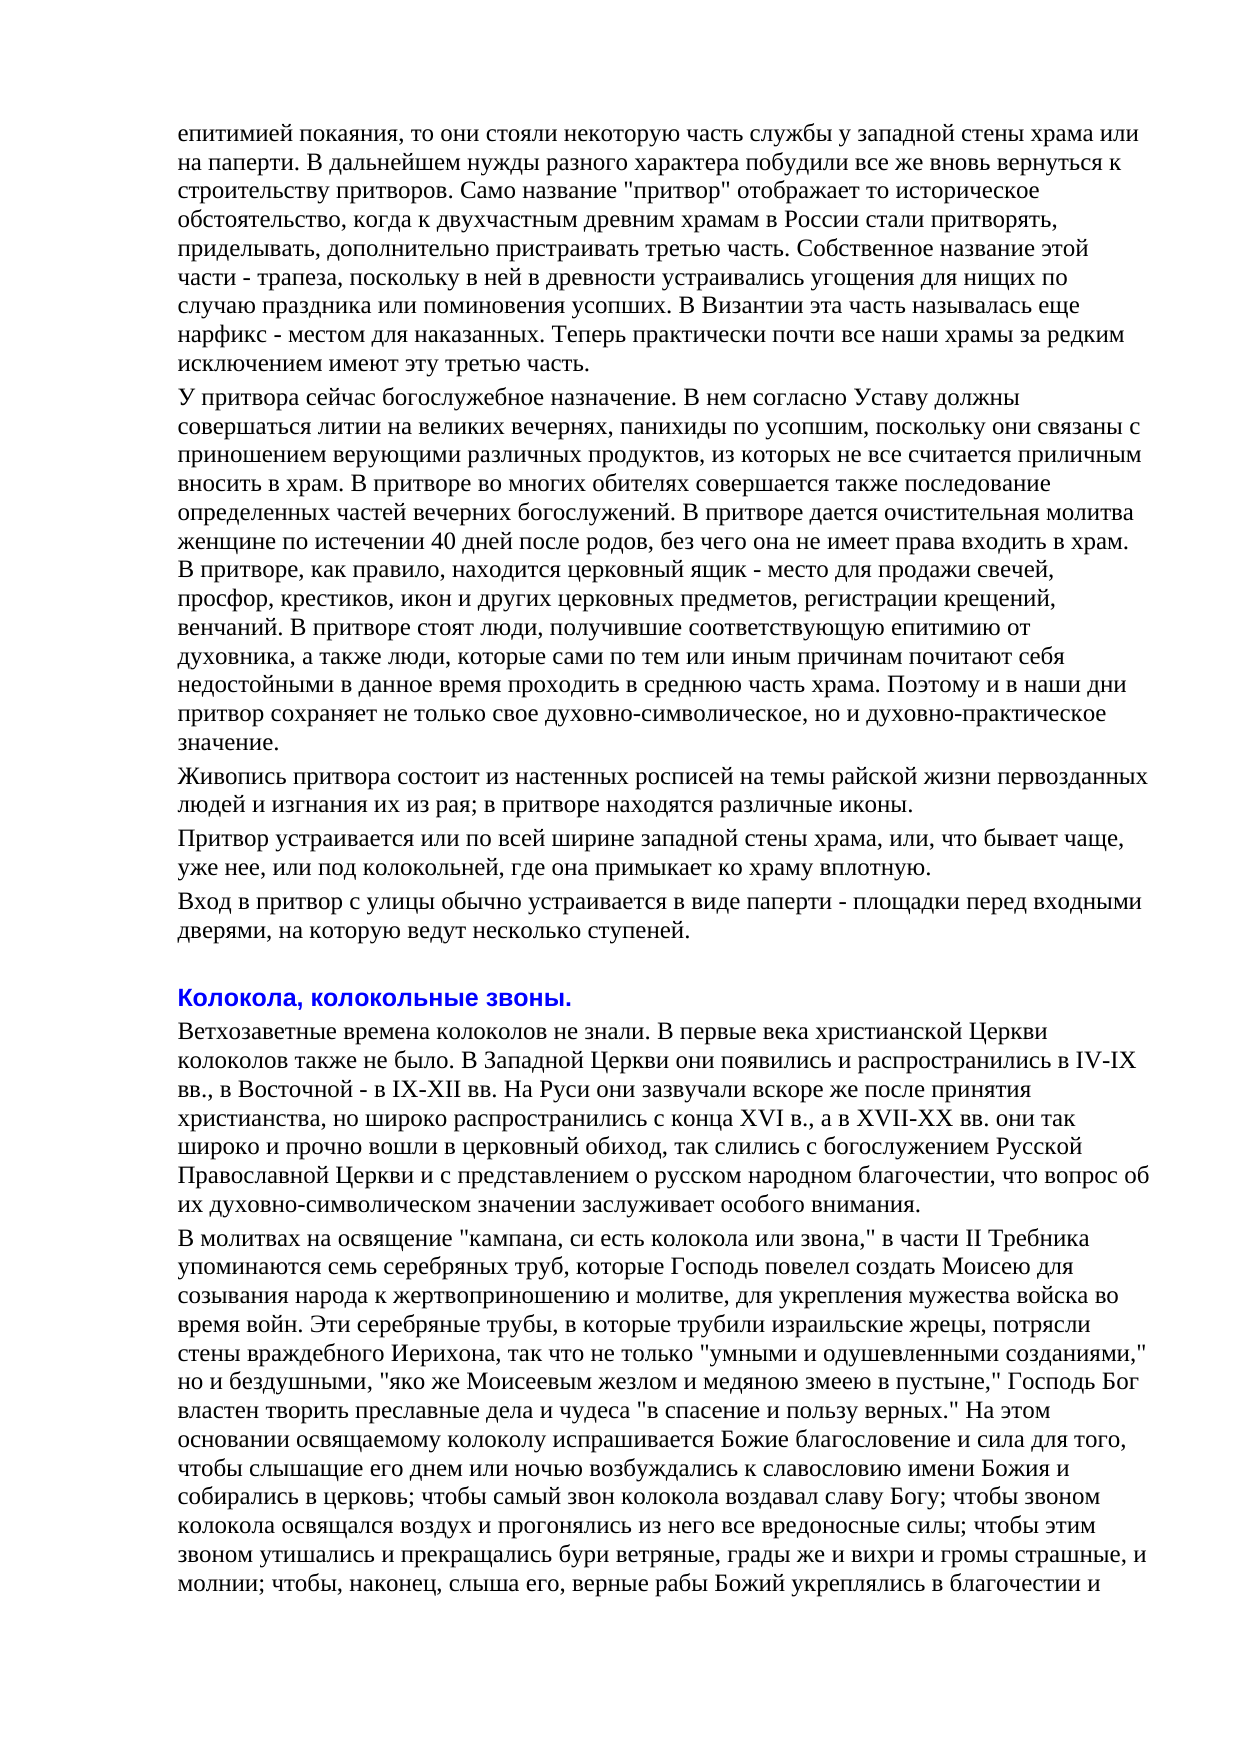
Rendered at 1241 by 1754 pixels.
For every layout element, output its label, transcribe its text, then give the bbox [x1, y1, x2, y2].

text Вход в притвор с улицы обычно устраивается в виде паперти - площадки перед входными дверями, на которую ведут несколько ступеней. [177, 886, 1152, 943]
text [177, 1223, 1152, 1596]
text Живопись притвора состоит из настенных росписей на темы райской жизни первозданных людей и изгнания их из рая; в притворе находятся различные иконы. [177, 761, 1152, 818]
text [177, 118, 1152, 377]
text У притвора сейчас богослужебное назначение. В нем согласно Уставу должны совершаться литии на великих вечернях, панихиды по усопшим, поскольку они связаны с приношением верующими различных продуктов, из которых не все считается приличным вносить в храм. В притворе во многих обителях совершается также последование определенных частей вечерних богослужений. В притворе дается очистительная молитва женщине по истечении 40 дней после родов, без чего она не имеет права входить в храм. В притворе, как правило, находится церковный ящик - место для продажи свечей, просфор, крестиков, икон и других церковных предметов, регистрации крещений, венчаний. В притворе стоят люди, получившие соответствующую епитимию от духовника, а также люди, которые сами по тем или иным причинам почитают себя недостойными в данное время проходить в среднюю часть храма. Поэтому и в наши дни притвор сохраняет не только свое духовно-символическое, но и духовно-практическое значение. [177, 382, 1152, 756]
text Ветхозаветные времена колоколов не знали. В первые века христианской Церкви колоколов также не было. В Западной Церкви они появились и распространились в IV-IX вв., в Восточной - в IX-XII вв. На Руси они зазвучали вскоре же после принятия христианства, но широко распространились с конца XVI в., а в XVII-XX вв. они так широко и прочно вошли в церковный обиход, так слились с богослужением Русской Православной Церкви и с представлением о русском народном благочестии, что вопрос об их духовно-символическом значении заслуживает особого внимания. [177, 1016, 1152, 1218]
text Притвор устраивается или по всей ширине западной стены храма, или, что бывает чаще, уже нее, или под колокольней, где она примыкает ко храму вплотную. [177, 823, 1152, 881]
text Колокола, колокольные звоны. [177, 982, 1152, 1011]
